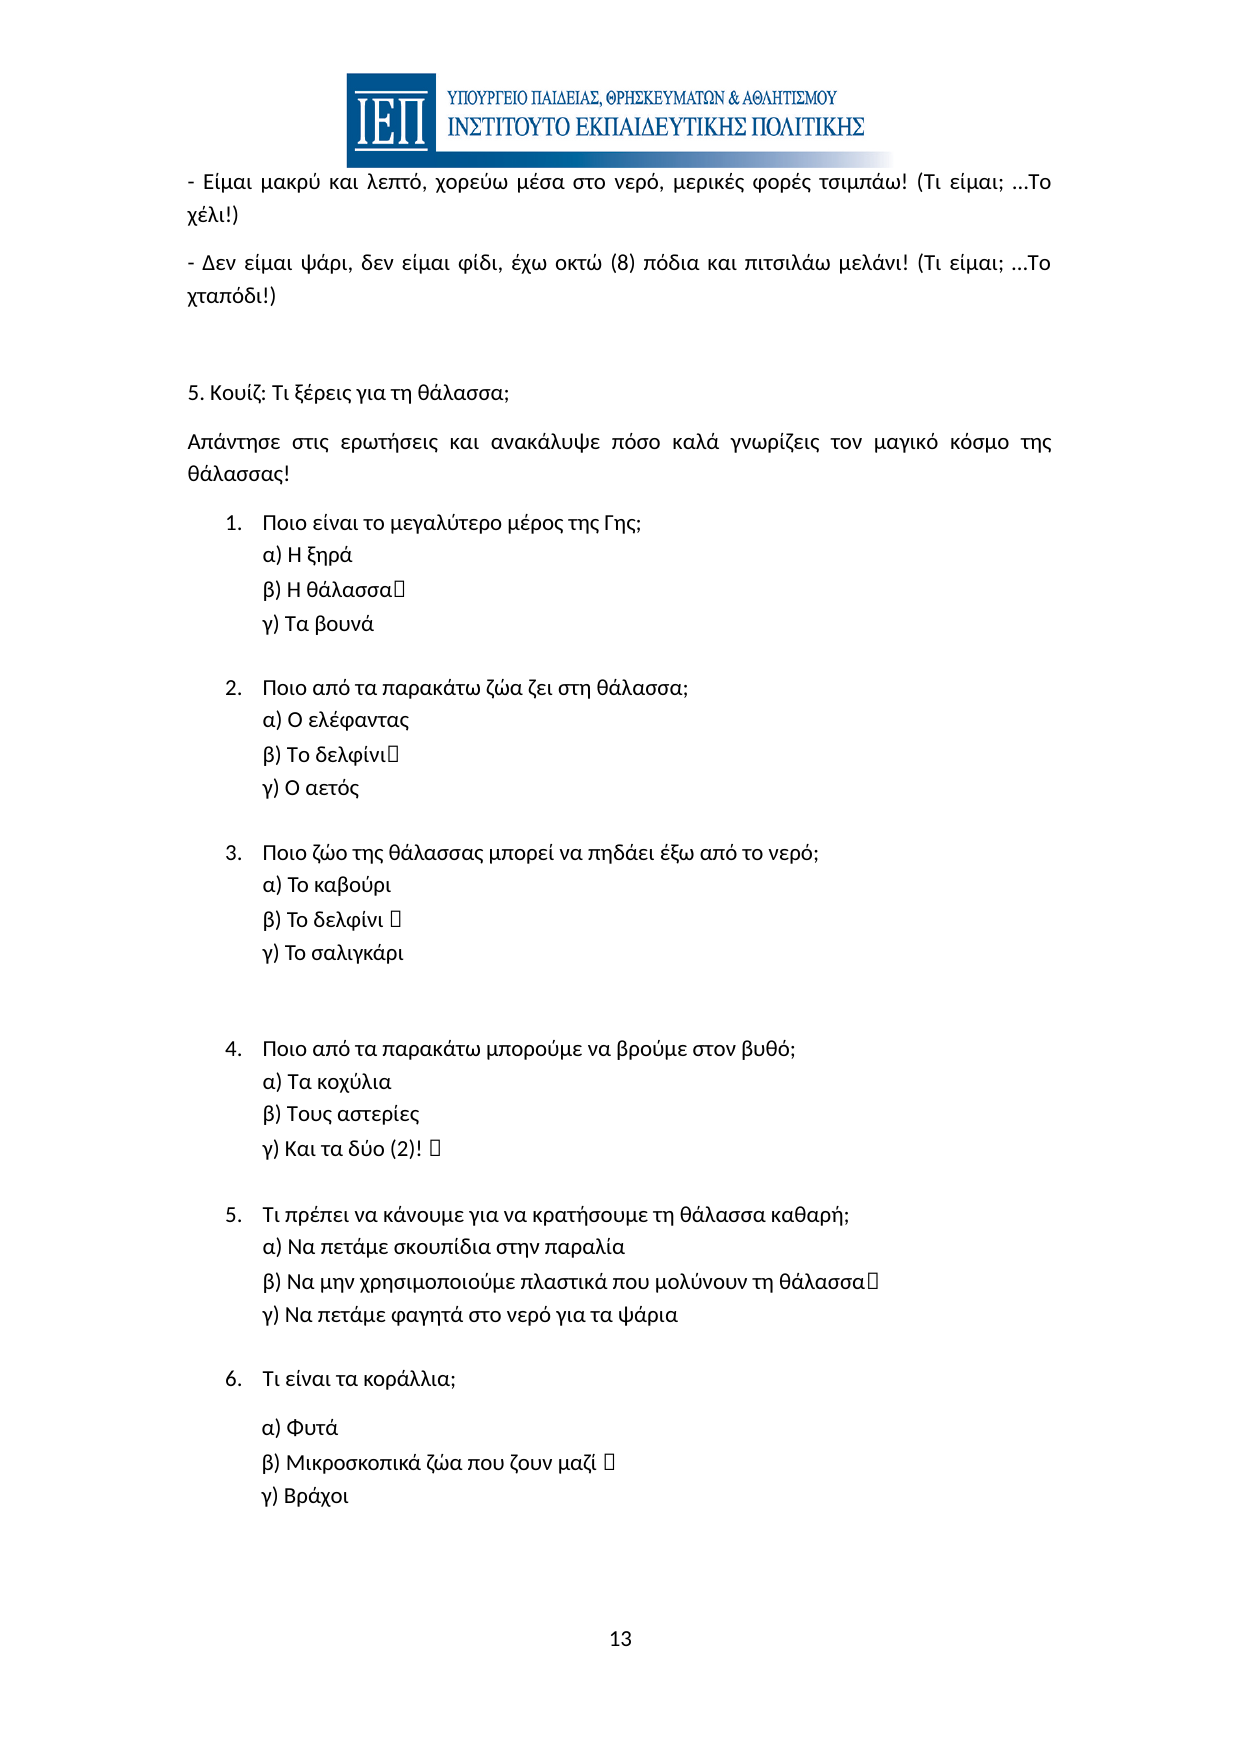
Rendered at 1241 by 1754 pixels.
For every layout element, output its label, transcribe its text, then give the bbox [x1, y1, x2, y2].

list Ποιο είναι το μεγαλύτερο μέρος της Γης; α) Η ξηρά β) Η θάλασσα✅ γ) Τα βουνά [225, 508, 1053, 637]
text 5. Κουίζ: Τι ξέρεις για τη θάλασσα; [187, 378, 1053, 406]
list Ποιο από τα παρακάτω ζώα ζει στη θάλασσα; α) Ο ελέφαντας β) Το δελφίνι✅ γ) Ο αετός [225, 673, 1053, 801]
picture [346, 73, 894, 168]
text - Είμαι μακρύ και λεπτό, χορεύω μέσα στο νερό, μερικές φορές τσιμπάω! (Τι είμαι; …Το χέλι!) [187, 167, 1053, 228]
text - Δεν είμαι ψάρι, δεν είμαι φίδι, έχω οκτώ (8) πόδια και πιτσιλάω μελάνι! (Τι είμαι; …Το χταπόδι!) [187, 248, 1053, 309]
text Απάντησε στις ερωτήσεις και ανακάλυψε πόσο καλά γνωρίζεις τον μαγικό κόσμο της θάλασσας! [187, 427, 1053, 487]
list α) Το καβούρι β) Το δελφίνι ✅ γ) Το σαλιγκάρι [262, 870, 1053, 966]
list Ποιο από τα παρακάτω μπορούμε να βρούμε στον βυθό; α) Τα κοχύλια β) Τους αστερίες γ) Και τα δύο (2)! ✅ [225, 1034, 1053, 1163]
list Τι είναι τα κοράλλια; [225, 1364, 1053, 1392]
list Τι πρέπει να κάνουμε για να κρατήσουμε τη θάλασσα καθαρή; α) Να πετάμε σκουπίδια στην παραλία β) Να μην χρησιμοποιούμε πλαστικά που μολύνουν τη θάλασσα✅ γ) Να πετάμε φαγητά στο νερό για τα ψάρια [225, 1200, 1053, 1328]
text α) Φυτά β) Μικροσκοπικά ζώα που ζουν μαζί ✅ γ) Βράχοι [261, 1413, 1053, 1509]
list Ποιο ζώο της θάλασσας μπορεί να πηδάει έξω από το νερό; [225, 838, 1053, 866]
